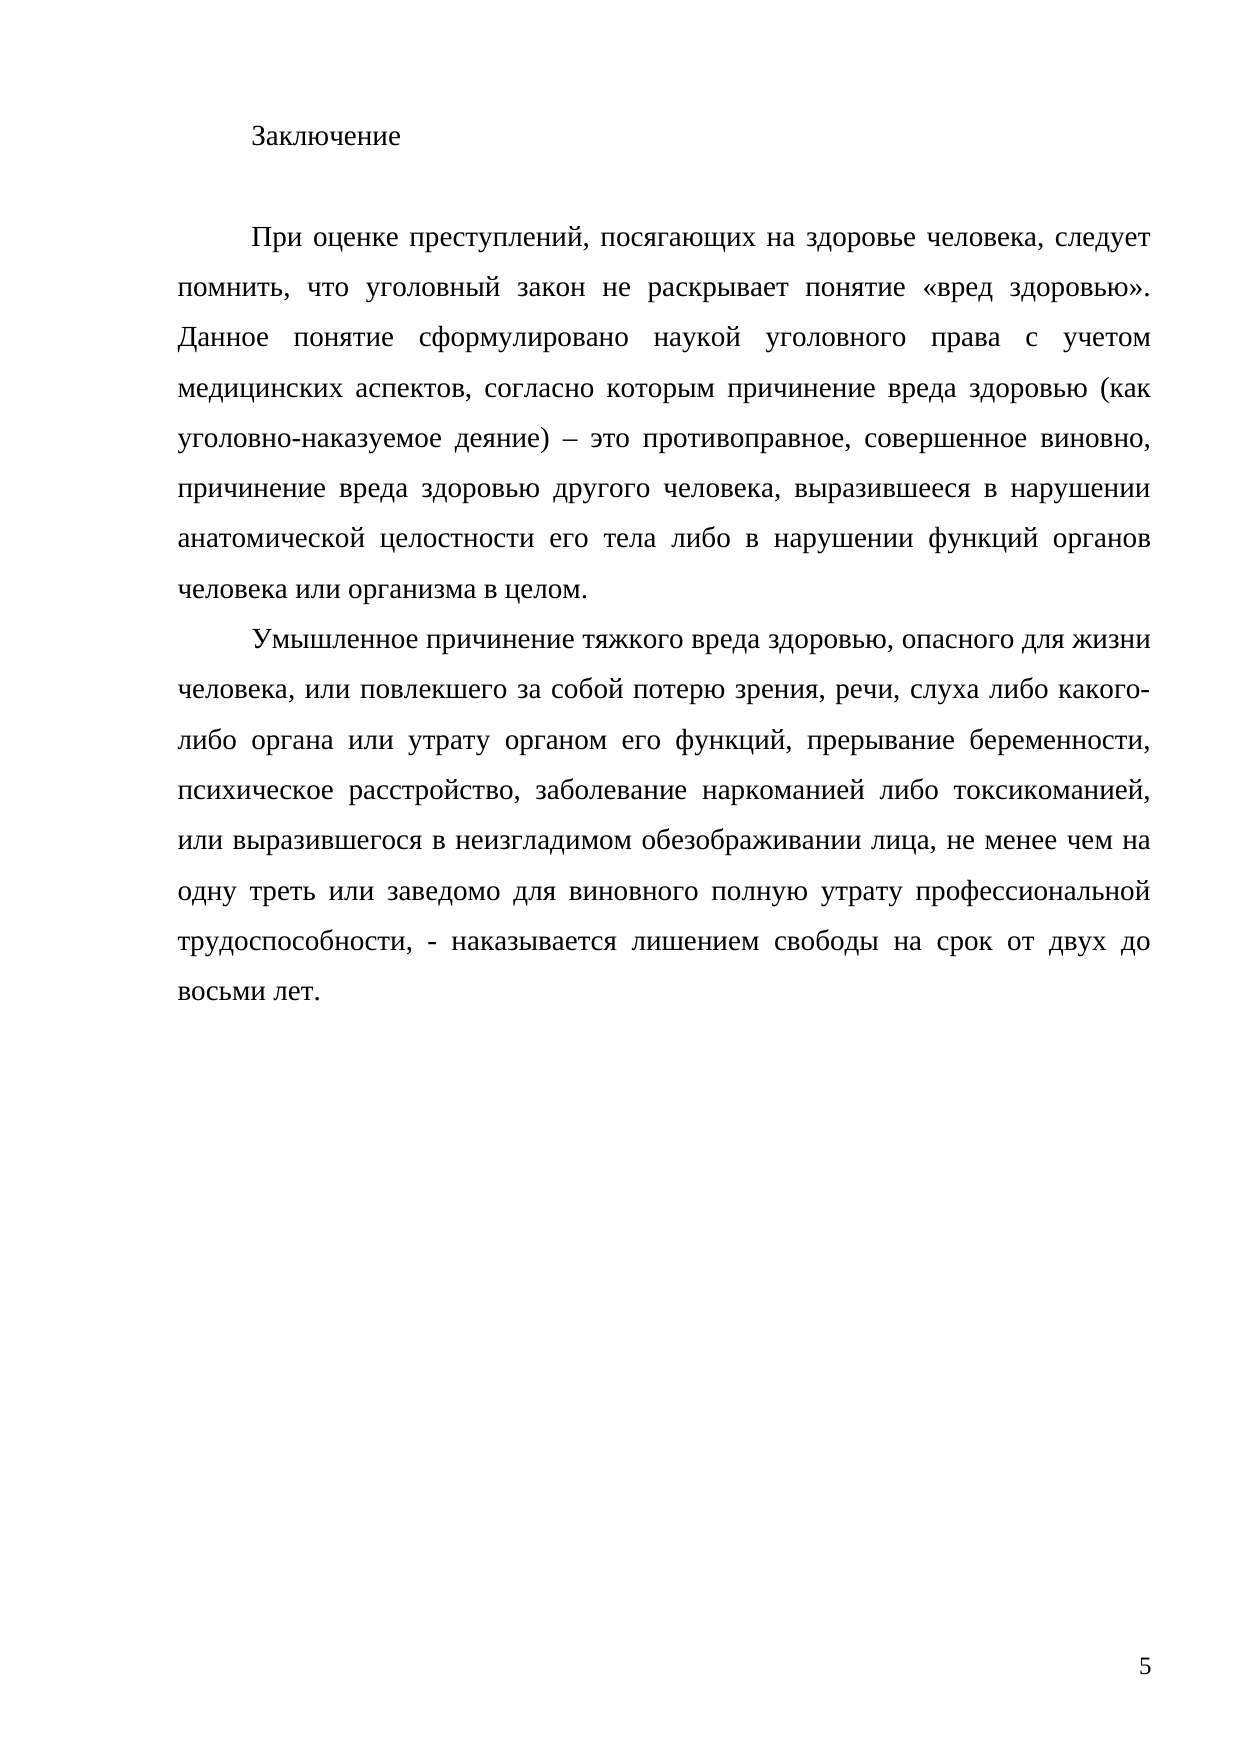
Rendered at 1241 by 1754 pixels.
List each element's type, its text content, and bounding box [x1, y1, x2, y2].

text Умышленное причинение тяжкого вреда здоровью, опасного для жизни человека, или повлекшего за собой потерю зрения, речи, слуха либо какого-либо органа или утрату органом его функций, прерывание беременности, психическое расстройство, заболевание наркоманией либо токсикоманией, или выразившегося в неизгладимом обезображивании лица, не менее чем на одну треть или заведомо для виновного полную утрату профессиональной трудоспособности, - наказывается лишением свободы на срок от двух до восьми лет. [177, 621, 1152, 1007]
text При оценке преступлений, посягающих на здоровье человека, следует помнить, что уголовный закон не раскрывает понятие «вред здоровью». Данное понятие сформулировано наукой уголовного права с учетом медицинских аспектов, согласно которым причинение вреда здоровью (как уголовно-наказуемое деяние) – это противоправное, совершенное виновно, причинение вреда здоровью другого человека, выразившееся в нарушении анатомической целостности его тела либо в нарушении функций органов человека или организма в целом. [177, 219, 1152, 604]
text Заключение [177, 118, 1152, 152]
